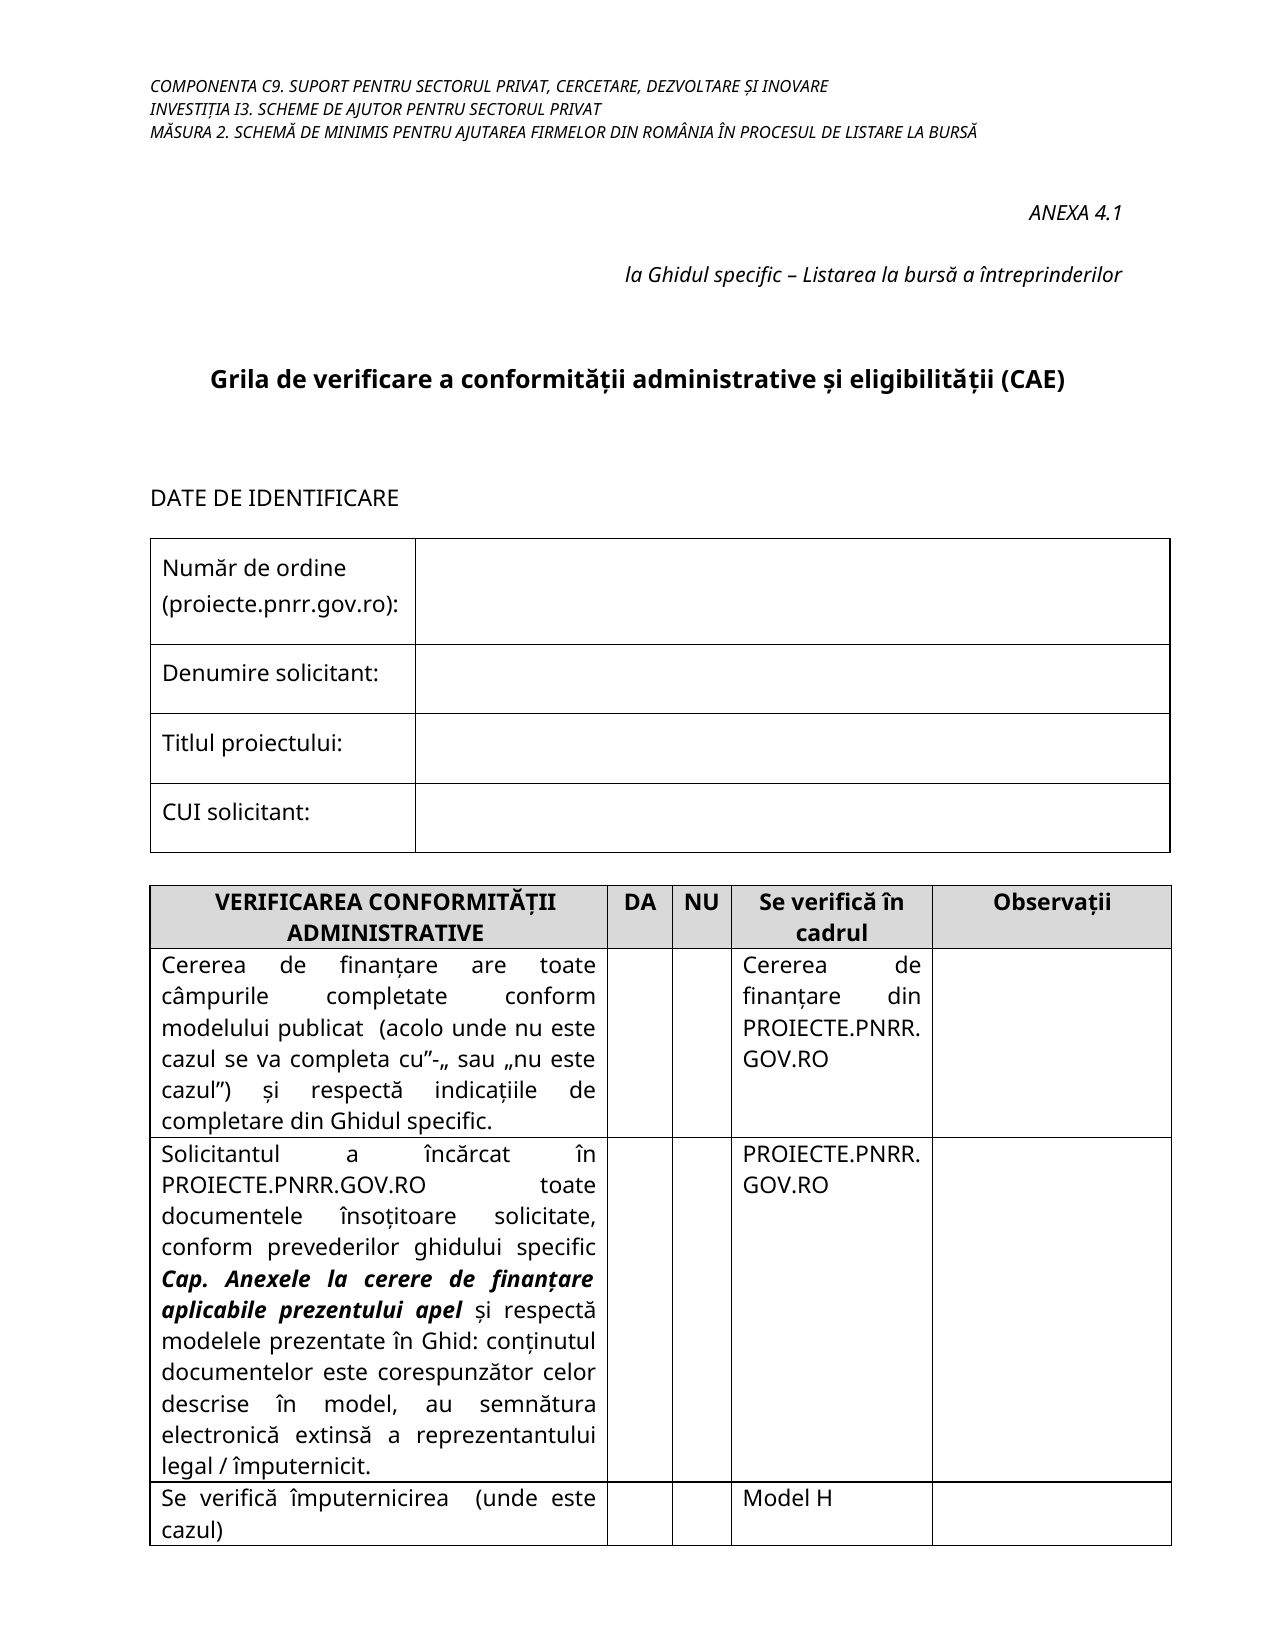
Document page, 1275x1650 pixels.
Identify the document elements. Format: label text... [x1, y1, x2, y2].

table_header VERIFICAREA CONFORMITĂȚII ADMINISTRATIVE [151, 886, 607, 948]
table_header [416, 539, 1169, 644]
table_cell Cererea de finanțare are toate câmpurile completate conform modelului publicat (acolo unde nu este cazul se va completa cu”-„ sau „nu este cazul”) și respectă indicațiile de completare din Ghidul specific. [151, 949, 607, 1137]
table_header Observații [933, 886, 1171, 948]
text DATE DE IDENTIFICARE [150, 482, 1125, 513]
text la Ghidul specific – Listarea la bursă a întreprinderilor [150, 260, 1125, 288]
table_cell [608, 1483, 672, 1545]
text ANEXA 4.1 [150, 198, 1125, 226]
table_cell [608, 1138, 672, 1481]
table_cell [673, 1138, 731, 1481]
text Grila de verificare a conformităţii administrative și eligibilității (CAE) [150, 362, 1125, 396]
table_header Se verifică în cadrul [732, 886, 932, 948]
table_cell Titlul proiectului: [151, 714, 415, 783]
table_cell [416, 784, 1169, 852]
table_cell Denumire solicitant: [151, 645, 415, 713]
table_cell CUI solicitant: [151, 784, 415, 852]
table_cell Se verifică împuternicirea (unde este cazul) [151, 1483, 607, 1545]
table_cell [608, 949, 672, 1137]
table_header DA [608, 886, 672, 948]
table_cell Cererea de finanțare din PROIECTE.PNRR.GOV.RO [732, 949, 932, 1137]
table_cell [673, 1483, 731, 1545]
table_cell [673, 949, 731, 1137]
table_cell [416, 645, 1169, 713]
table_header Număr de ordine (proiecte.pnrr.gov.ro): [151, 539, 415, 644]
table_cell PROIECTE.PNRR.GOV.RO [732, 1138, 932, 1481]
table_cell Solicitantul a încărcat în PROIECTE.PNRR.GOV.RO toate documentele însoțitoare solicitate, conform prevederilor ghidului specific Cap. Anexele la cerere de finanţare aplicabile prezentului apel și respectă modelele prezentate în Ghid: conținutul documentelor este corespunzător celor descrise în model, au semnătura electronică extinsă a reprezentantului legal / împuternicit. [151, 1138, 607, 1481]
table_header NU [673, 886, 731, 948]
table_cell Model H [732, 1483, 932, 1545]
table_cell [933, 1138, 1171, 1481]
table_cell [416, 714, 1169, 783]
table_cell [933, 949, 1171, 1137]
table_cell [933, 1483, 1171, 1545]
